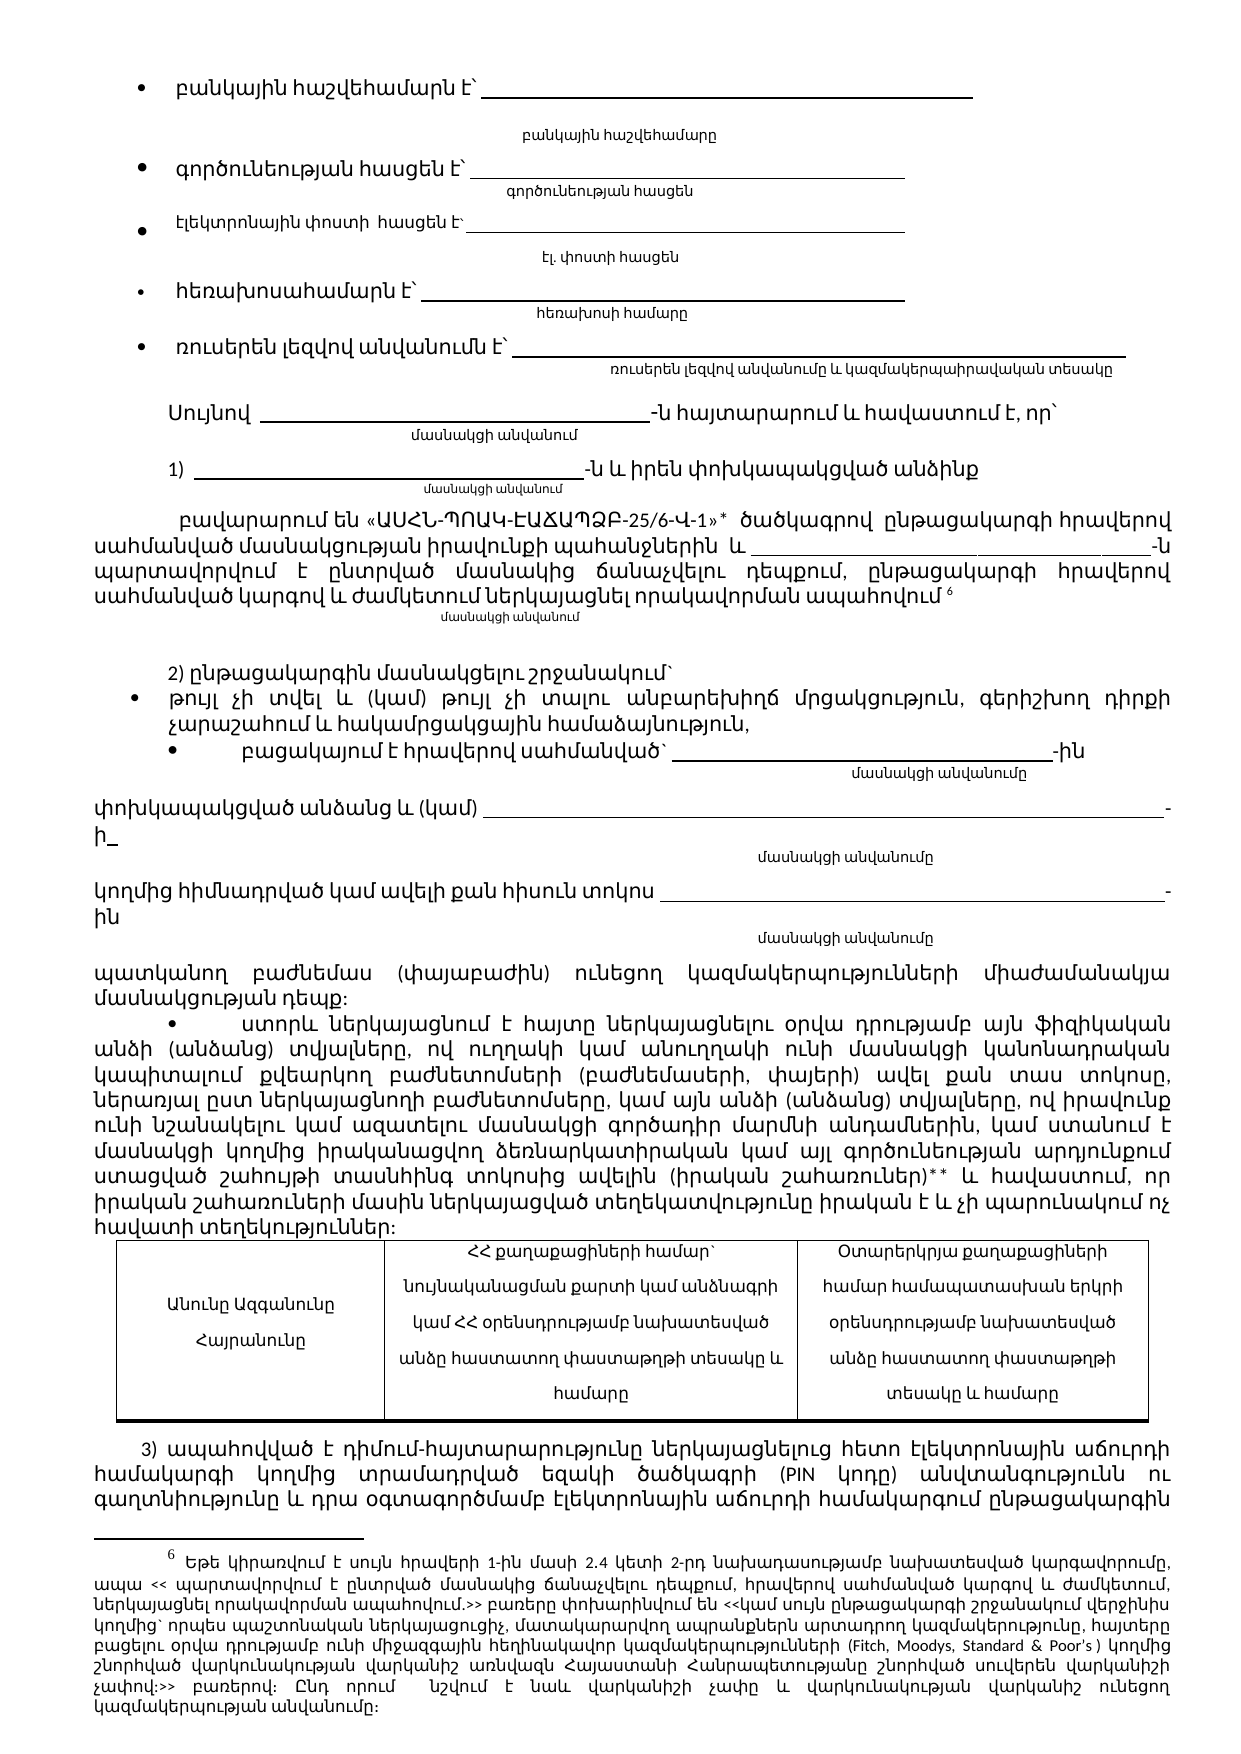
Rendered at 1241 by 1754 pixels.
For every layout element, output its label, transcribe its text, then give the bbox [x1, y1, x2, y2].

text բանկային հաշվեհամարը [94, 126, 1171, 156]
text մասնակցի անվանում [94, 426, 1171, 457]
list բանկային հաշվեհամարն է՝ [138, 75, 1171, 126]
text հեռախոսի համարը [462, 304, 1171, 334]
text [94, 1436, 1171, 1512]
text մասնակցի անվանումը [94, 848, 1171, 879]
list էլեկտրոնային փոստի հասցեն է՝ [138, 212, 1171, 248]
text բավարարում են «ԱՍՀՆ-ՊՈԱԿ-ԷԱՃԱՊՁԲ-25/6-Վ-1»* ծածկագրով ընթացակարգի հրավերով սահմանված մասնակցության իրավունքի պահանջներին և -ն պարտավորվում է ընտրված մասնակից ճանաչվելու դեպքում, ընթացակարգի հրավերով սահմանված կարգով և ժամկետում ներկայացնել որակավորման ապահովում [94, 507, 1171, 609]
text ռուսերեն լեզվով անվանումը և կազմակերպաիրավական տեսակը [536, 360, 1171, 391]
text մասնակցի անվանումը [94, 764, 1171, 795]
text էլ. փոստի հասցեն [94, 248, 1171, 279]
text 1) -ն և իրեն փոխկապակցված անձինք [94, 457, 1171, 482]
list հեռախոսահամարն է՝ [138, 279, 1171, 304]
list թույլ չի տվել և (կամ) թույլ չի տալու անբարեխիղճ մրցակցություն, գերիշխող դիրքի չարաշահում և հակամրցակցային համաձայնություն, [131, 685, 1171, 736]
text մասնակցի անվանումը [94, 929, 1171, 960]
text 2) ընթացակարգին մասնակցելու շրջանակում` [94, 660, 1171, 685]
text գործունեության հասցեն [94, 182, 1171, 212]
list բացակայում է հրավերով սահմանված` -ին [94, 736, 1171, 764]
text մասնակցի անվանում [94, 482, 1171, 507]
table_header ՀՀ քաղաքացիների համար` նույնականացման քարտի կամ անձնագրի կամ ՀՀ օրենսդրությամբ նախատեսված անձը հաստատող փաստաթղթի տեսակը և համարը [385, 1241, 797, 1419]
table_header Անունը Ազգանունը Հայրանունը [117, 1241, 384, 1419]
text Սույնով -ն հայտարարում և հավաստում է, որ՝ [94, 396, 1171, 426]
text պատկանող բաժնեմաս (փայաբաժին) ունեցող կազմակերպությունների միաժամանակյա մասնակցության դեպք: [94, 960, 1171, 1011]
list ռուսերեն լեզվով անվանումն է՝ [138, 334, 1171, 360]
text փոխկապակցված անձանց և (կամ) -ի [94, 795, 1171, 848]
list գործունեության հասցեն է՝ [138, 156, 1171, 182]
text կողմից հիմնադրված կամ ավելի քան հիսուն տոկոս -ին [94, 879, 1171, 929]
table_header Օտարերկրյա քաղաքացիների համար համապատասխան երկրի օրենսդրությամբ նախատեսված անձը հաստատող փաստաթղթի տեսակը և համարը [798, 1241, 1148, 1419]
list ստորև ներկայացնում է հայտը ներկայացնելու օրվա դրությամբ այն ֆիզիկական անձի (անձանց) տվյալները, ով ուղղակի կամ անուղղակի ունի մասնակցի կանոնադրական կապիտալում քվեարկող բաժնետոմսերի (բաժնեմասերի, փայերի) ավել քան տաս տոկոսը, ներառյալ ըստ ներկայացնողի բաժնետոմսերը, կամ այն անձի (անձանց) տվյալները, ով իրավունք ունի նշանակելու կամ ազատելու մասնակցի գործադիր մարմնի անդամներին, կամ ստանում է մասնակցի կողմից իրականացվող ձեռնարկատիրական կամ այլ գործունեության արդյունքում ստացված շահույթի տասնհինգ տոկոսից ավելին (իրական շահառուներ)** և հավաստում, որ իրական շահառուների մասին ներկայացված տեղեկատվությունը իրական է և չի պարունակում ոչ հավատի տեղեկություններ: [94, 1011, 1171, 1240]
text մասնակցի անվանում [94, 609, 1171, 634]
